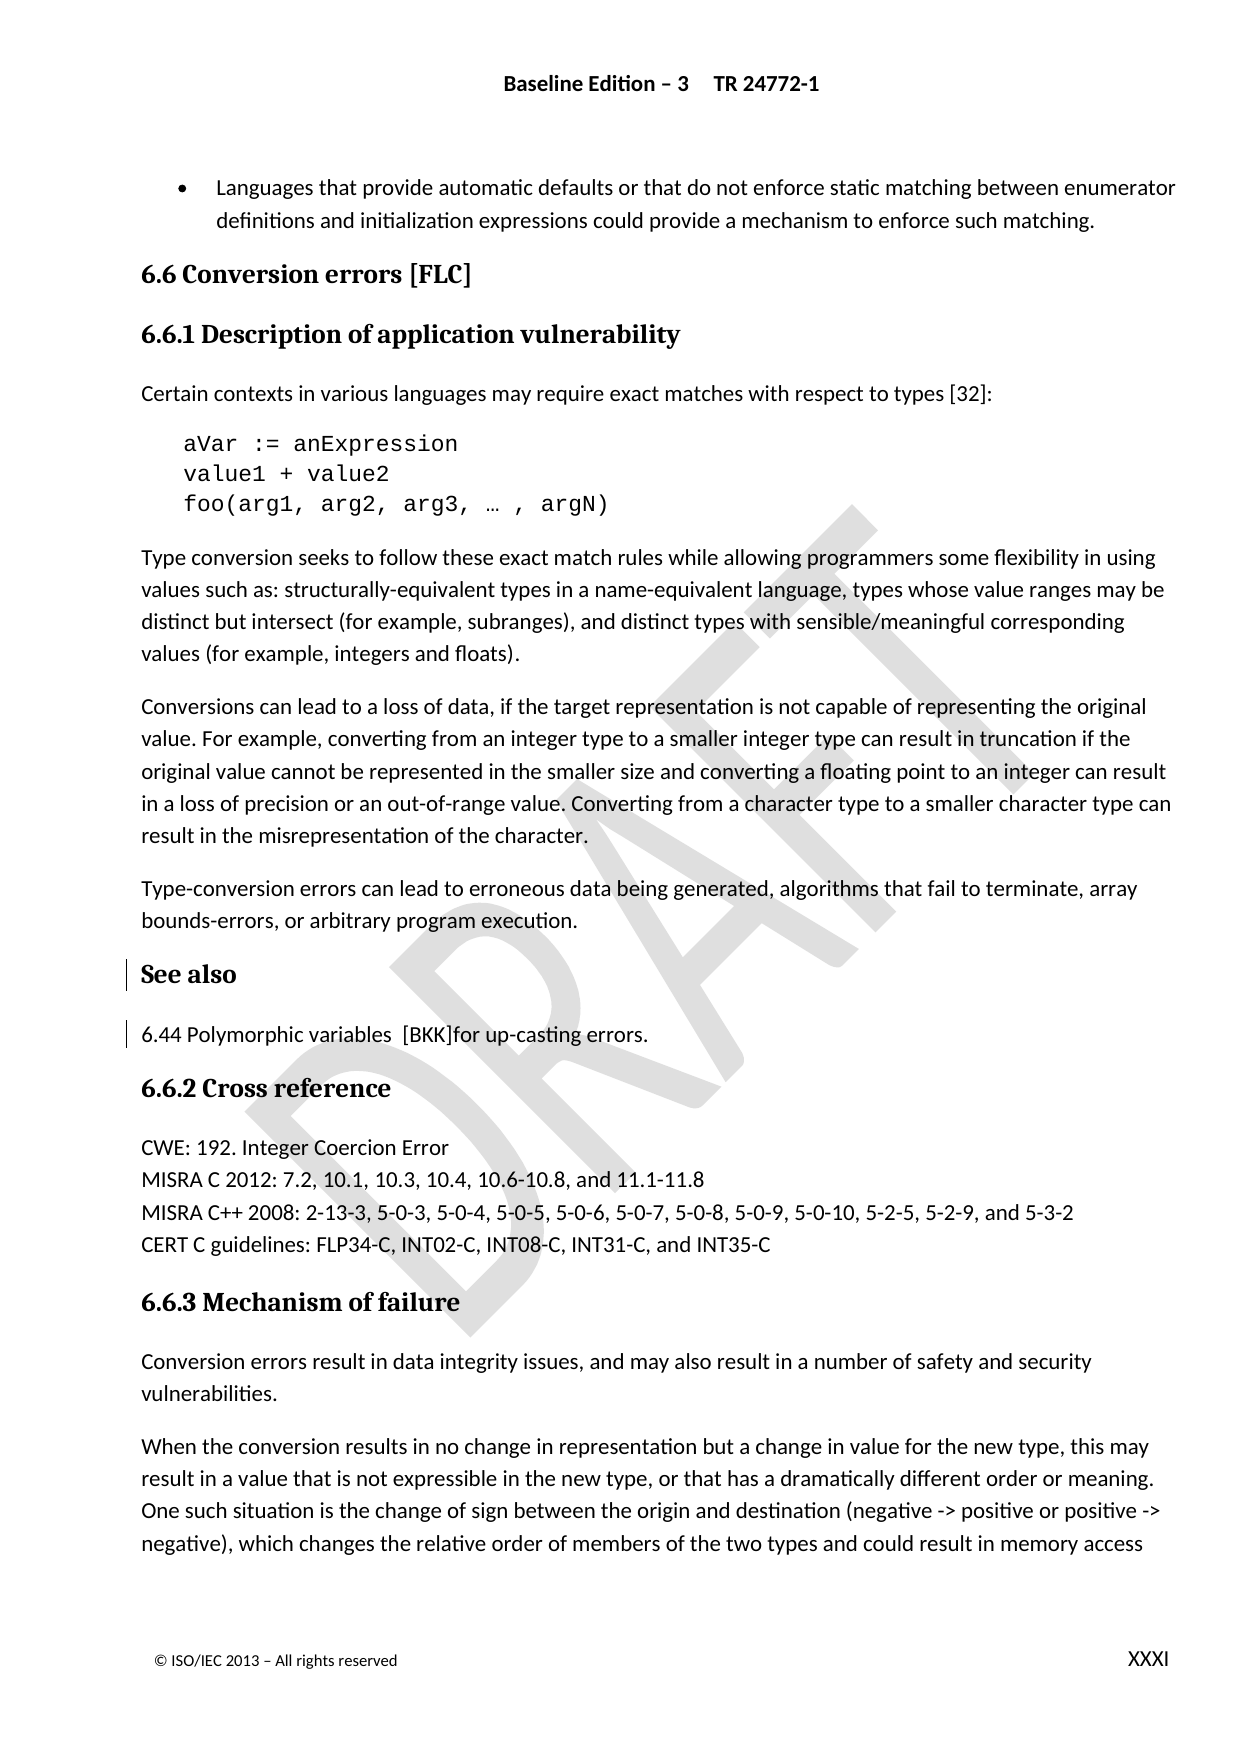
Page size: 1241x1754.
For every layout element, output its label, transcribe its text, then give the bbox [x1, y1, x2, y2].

subtitle 6.6.3 Mechanism of failure [141, 1287, 1182, 1318]
subtitle 6.6.2 Cross reference [141, 1073, 1182, 1104]
text Conversions can lead to a loss of data, if the target representation is not capable of representing the original value. For example, converting from an integer type to a smaller integer type can result in truncation if the original value cannot be represented in the smaller size and converting a floating point to an integer can result in a loss of precision or an out-of-range value. Converting from a character type to a smaller character type can result in the misrepresentation of the character. [141, 692, 1182, 849]
text MISRA C 2012: 7.2, 10.1, 10.3, 10.4, 10.6-10.8, and 11.1-11.8 [141, 1165, 1182, 1193]
text Certain contexts in various languages may require exact matches with respect to types [32]: [141, 379, 1182, 408]
text CWE: 192. Integer Coercion Error [141, 1133, 1182, 1161]
subtitle 6.6.1 Description of application vulnerability [141, 319, 1182, 351]
text MISRA C++ 2008: 2-13-3, 5-0-3, 5-0-4, 5-0-5, 5-0-6, 5-0-7, 5-0-8, 5-0-9, 5-0-10, 5-2-5, 5-2-9, and 5-3-2 [141, 1198, 1182, 1226]
text Type conversion seeks to follow these exact match rules while allowing programmers some flexibility in using values such as: structurally-equivalent types in a name-equivalent language, types whose value ranges may be distinct but intersect (for example, subranges), and distinct types with sensible/meaningful corresponding values (for example, integers and floats). [141, 543, 1182, 667]
text Type-conversion errors can lead to erroneous data being generated, algorithms that fail to terminate, array bounds-errors, or arbitrary program execution. [141, 874, 1182, 934]
list Languages that provide automatic defaults or that do not enforce static matching between enumerator definitions and initialization expressions could provide a mechanism to enforce such matching. [178, 173, 1182, 234]
text value1 + value2 [183, 462, 1182, 488]
text for up-casting errors. [141, 1020, 1182, 1048]
text aVar := anExpression [183, 433, 1182, 458]
subtitle 6.6 Conversion errors [FLC] [141, 259, 1182, 290]
text foo(arg1, arg2, arg3, … , argN) [183, 492, 1182, 518]
subtitle See also [141, 959, 1182, 991]
text Conversion errors result in data integrity issues, and may also result in a number of safety and security vulnerabilities. [141, 1347, 1182, 1407]
text CERT C guidelines: FLP34-C, INT02-C, INT08-C, INT31-C, and INT35-C [141, 1230, 1182, 1258]
